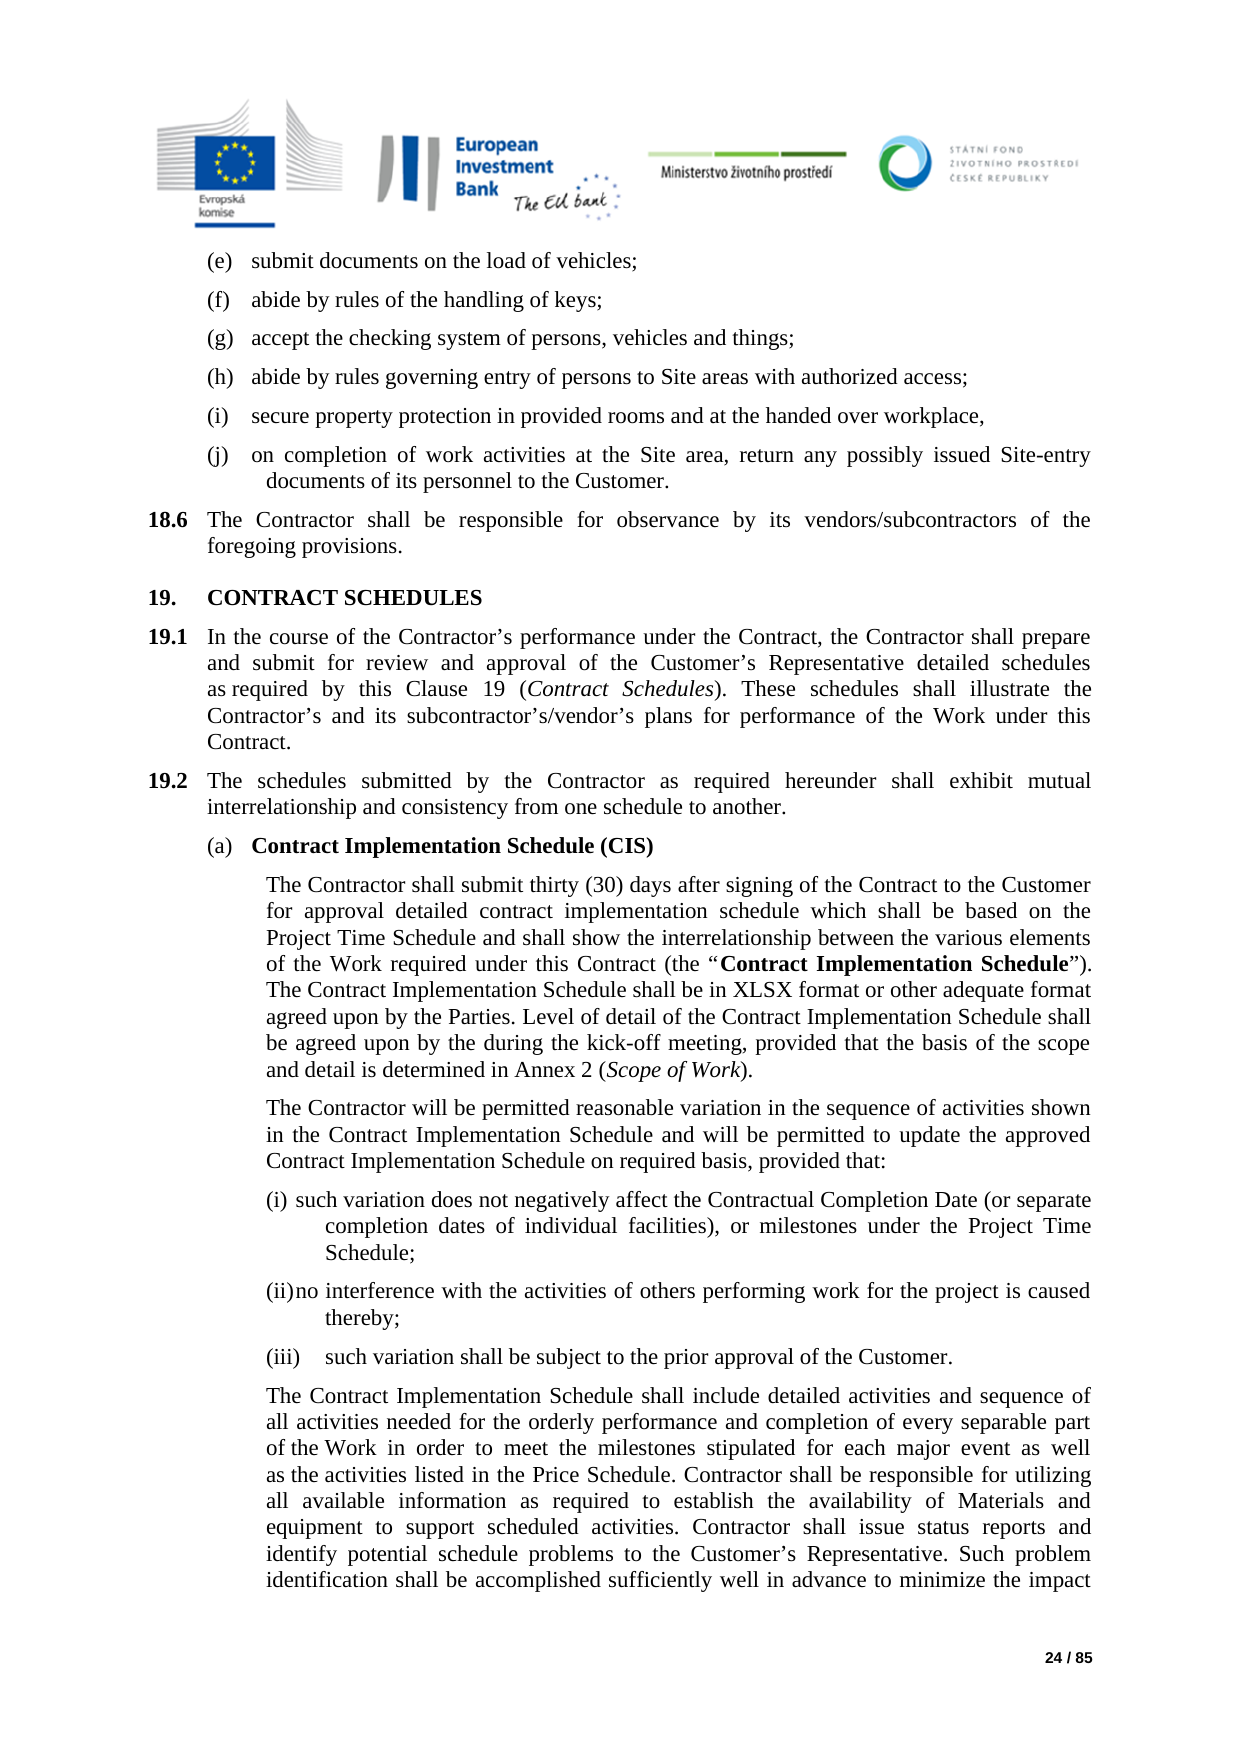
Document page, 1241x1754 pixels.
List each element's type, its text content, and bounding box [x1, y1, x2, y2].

picture [147, 87, 1093, 235]
text on completion of work activities at the Site area, return any possibly issued Site-entry documents of its personnel to the Customer. [207, 441, 1092, 494]
text such variation does not negatively affect the Contractual Completion Date (or separate completion dates of individual facilities), or milestones under the Project Time Schedule; [266, 1186, 1092, 1265]
text The Contractor will be permitted reasonable variation in the sequence of activities shown in the Contract Implementation Schedule and will be permitted to update the approved Contract Implementation Schedule on required basis, provided that: [266, 1094, 1092, 1173]
text The Contractor shall submit thirty (30) days after signing of the Contract to the Customer for approval detailed contract implementation schedule which shall be based on the Project Time Schedule and shall show the interrelationship between the various elements of the Work required under this Contract (the “Contract Implementation Schedule”). The Contract Implementation Schedule shall be in XLSX format or other adequate format agreed upon by the Parties. Level of detail of the Contract Implementation Schedule shall be agreed upon by the during the kick-off meeting, provided that the basis of the scope and detail is determined in Annex 2 (Scope of Work). [266, 871, 1092, 1082]
text abide by rules of the handling of keys; [207, 286, 1092, 312]
text no interference with the activities of others performing work for the project is caused thereby; [266, 1278, 1092, 1330]
text such variation shall be subject to the prior approval of the Customer. [266, 1343, 1092, 1369]
text The schedules submitted by the Contractor as required hereunder shall exhibit mutual interrelationship and consistency from one schedule to another. [148, 767, 1092, 820]
text submit documents on the load of vehicles; [207, 247, 1092, 273]
text In the course of the Contractor’s performance under the Contract, the Contractor shall prepare and submit for review and approval of the Customer’s Representative detailed schedules as required by this Clause 19 (Contract Schedules). These schedules shall illustrate the Contractor’s and its subcontractor’s/vendor’s plans for performance of the Work under this Contract. [148, 623, 1092, 754]
text Contract Implementation Schedule (CIS) [207, 832, 1092, 859]
text The Contractor shall be responsible for observance by its vendors/subcontractors of the foregoing provisions. [148, 506, 1092, 559]
text secure property protection in provided rooms and at the handed over workplace, [207, 402, 1092, 428]
text accept the checking system of persons, vehicles and things; [207, 324, 1092, 351]
text CONTRACT SCHEDULES [148, 584, 1092, 610]
text abide by rules governing entry of persons to Site areas with authorized access; [207, 363, 1092, 390]
